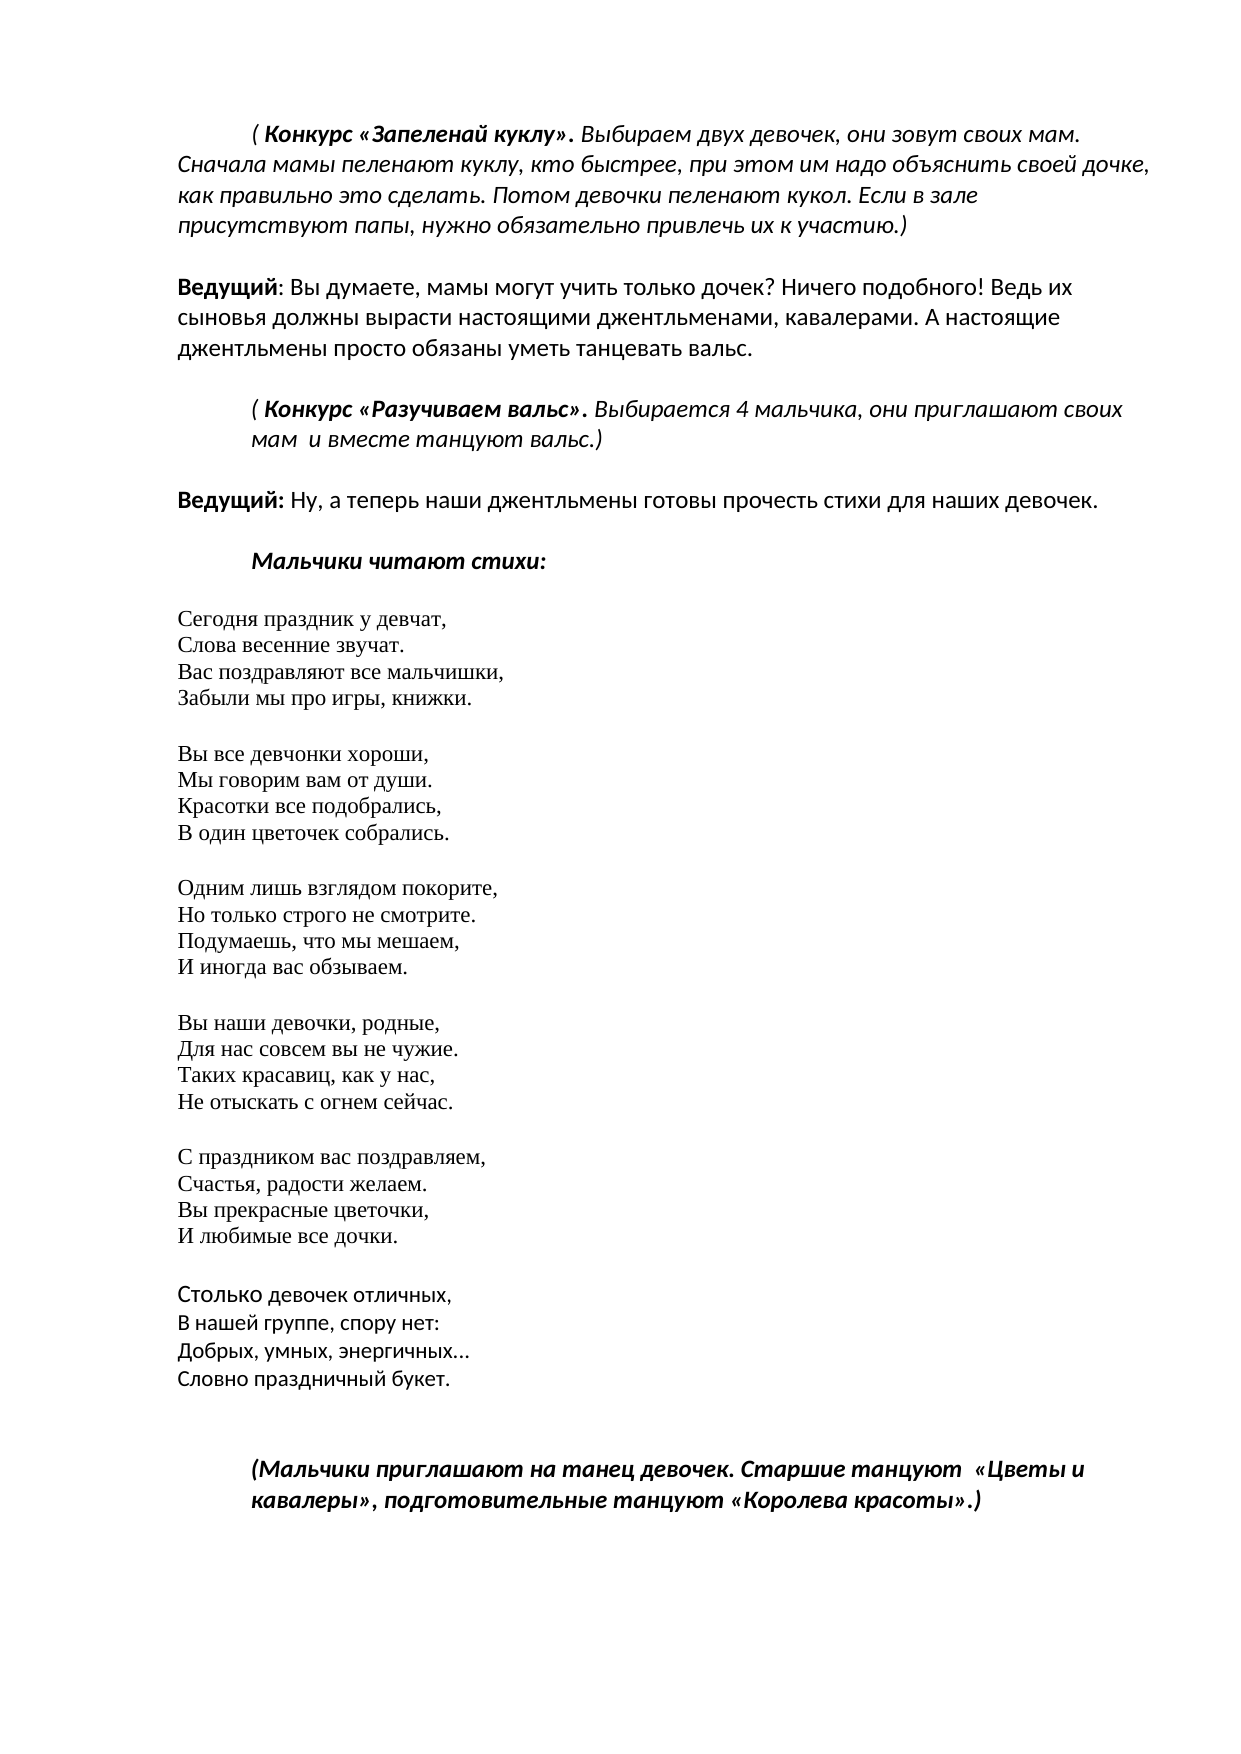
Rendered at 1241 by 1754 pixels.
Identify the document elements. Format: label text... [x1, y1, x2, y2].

text ( Конкурс «Разучиваем вальс». Выбирается 4 мальчика, они приглашают своих мам и вместе танцуют вальс.) [251, 393, 1152, 454]
text Сегодня праздник у девчат, Слова весенние звучат. Вас поздравляют все мальчишки, Забыли мы про игры, книжки. [177, 605, 1152, 711]
text Столько девочек отличных, В нашей группе, спору нет: Добрых, умных, энергичных... Словно праздничный букет. [177, 1278, 1152, 1393]
text Ведущий: Вы думаете, мамы могут учить только дочек? Ничего подобного! Ведь их сыновья должны вырасти настоящими джентльменами, кавалерами. А настоящие джентльмены просто обязаны уметь танцевать вальс. [177, 271, 1152, 362]
text Одним лишь взглядом покорите, Но только строго не смотрите. Подумаешь, что мы мешаем, И иногда вас обзываем. [177, 874, 1152, 980]
text С праздником вас поздравляем, Счастья, радости желаем. Вы прекрасные цветочки, И любимые все дочки. [177, 1143, 1152, 1249]
text (Мальчики приглашают на танец девочек. Старшие танцуют «Цветы и кавалеры», подготовительные танцуют «Королева красоты».) [251, 1454, 1152, 1515]
text Вы наши девочки, родные, Для нас совсем вы не чужие. Таких красавиц, как у нас, Не отыскать с огнем сейчас. [177, 1009, 1152, 1114]
text Вы все девчонки хороши, Мы говорим вам от души. Красотки все подобрались, В один цветочек собрались. [177, 740, 1152, 845]
text ( Конкурс «Запеленай куклу». Выбираем двух девочек, они зовут своих мам. Сначала мамы пеленают куклу, кто быстрее, при этом им надо объяснить своей дочке, как правильно это сделать. Потом девочки пеленают кукол. Если в зале присутствуют папы, нужно обязательно привлечь их к участию.) [177, 118, 1152, 240]
text Мальчики читают стихи: [177, 545, 1152, 576]
text Ведущий: Ну, а теперь наши джентльмены готовы прочесть стихи для наших девочек. [177, 484, 1152, 515]
